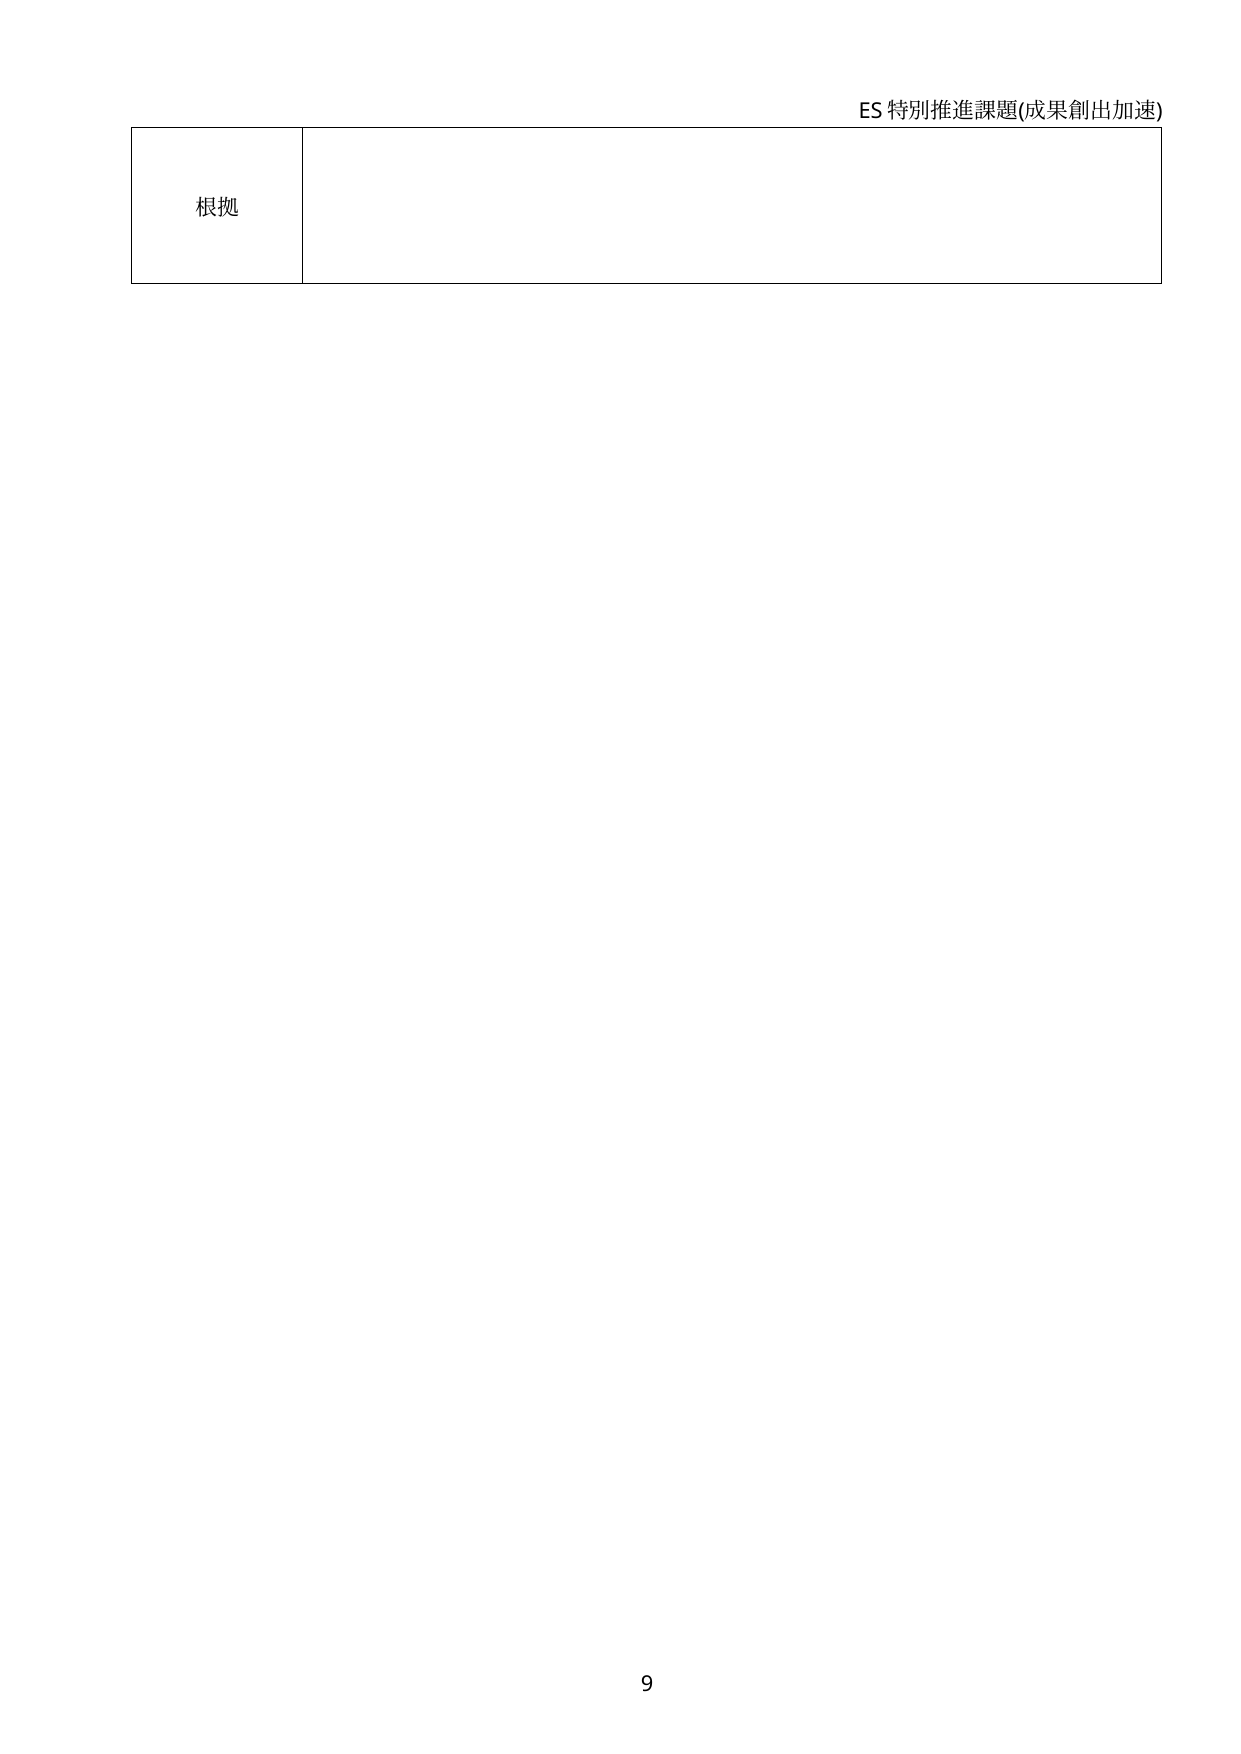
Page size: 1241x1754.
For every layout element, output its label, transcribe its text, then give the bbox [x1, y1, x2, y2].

table_cell [303, 128, 1161, 283]
table_cell 根拠 [132, 128, 302, 283]
